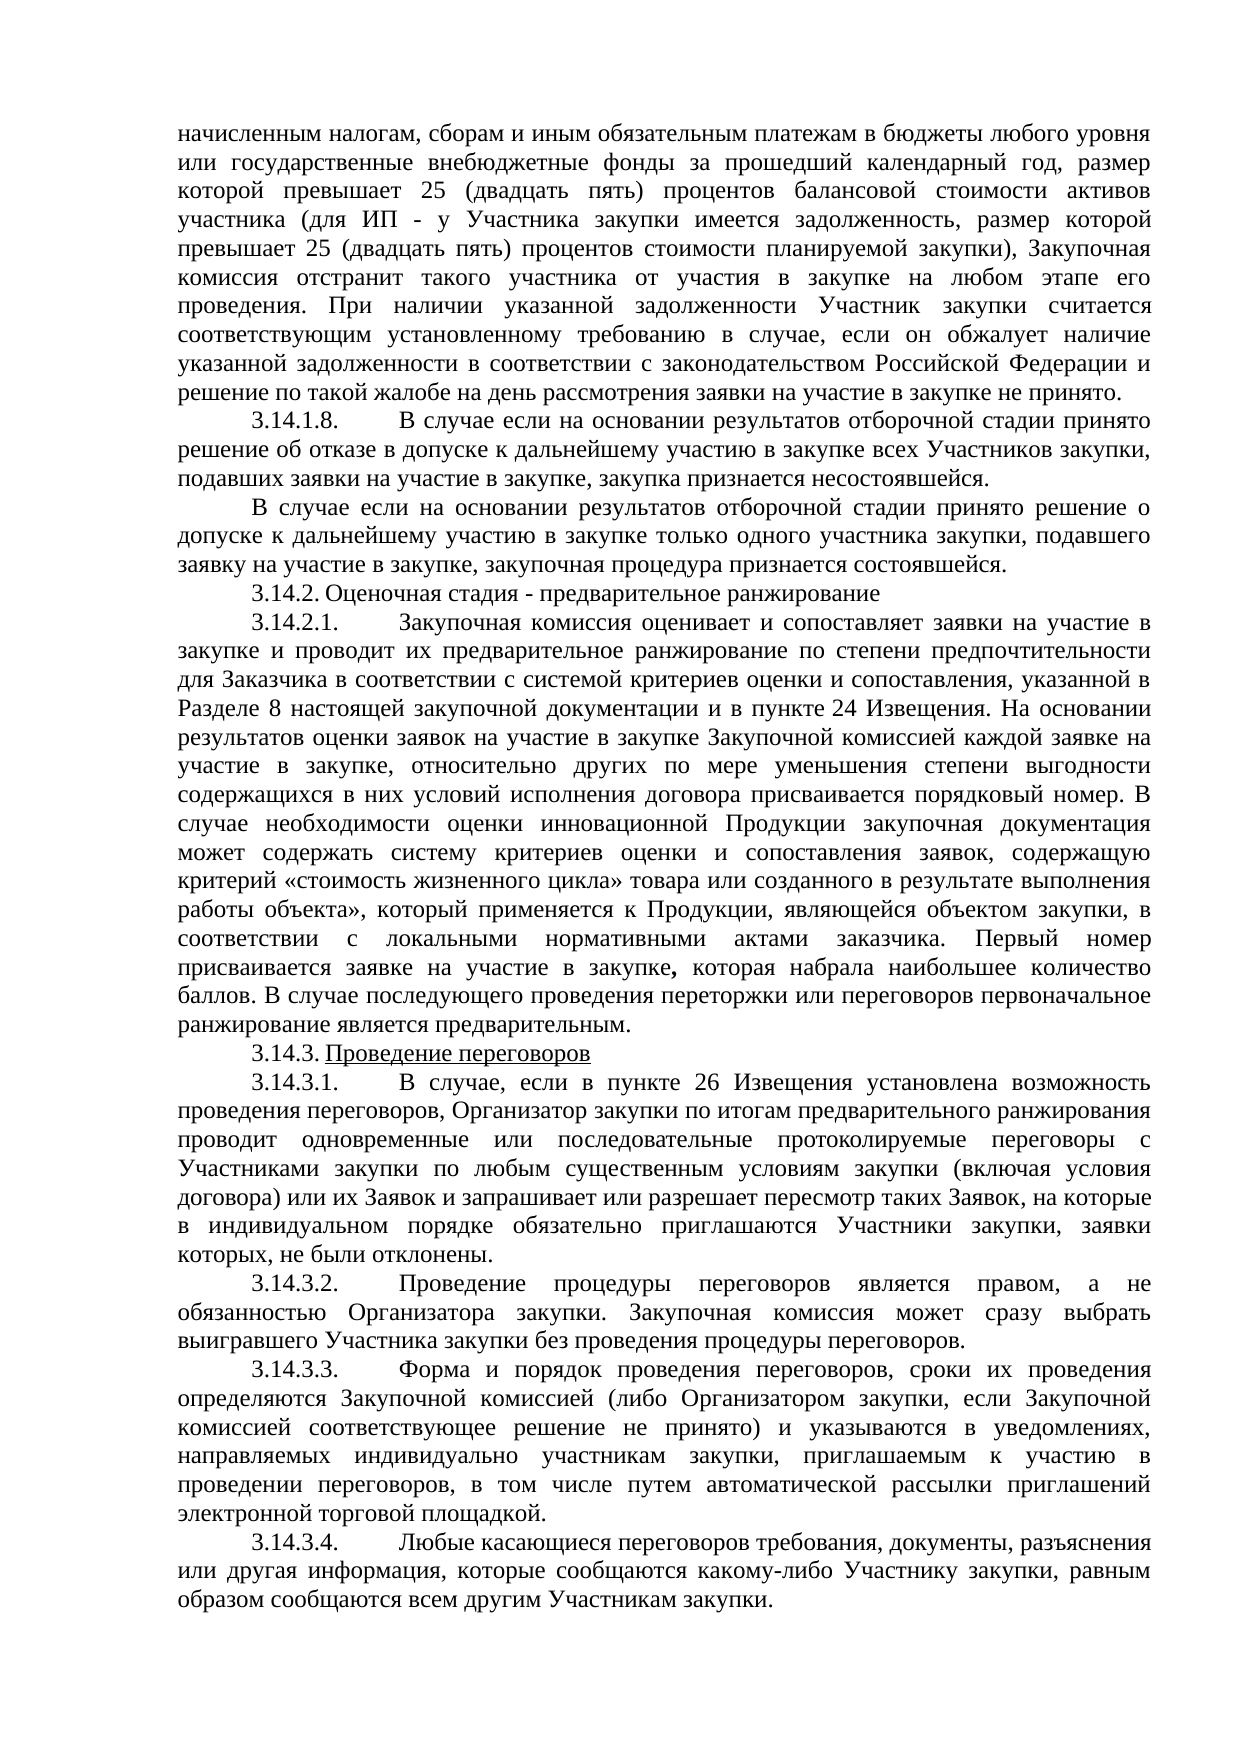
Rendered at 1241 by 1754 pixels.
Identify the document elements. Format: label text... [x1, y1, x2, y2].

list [177, 118, 1152, 406]
list Закупочная комиссия оценивает и сопоставляет заявки на участие в закупке и проводит их предварительное ранжирование по степени предпочтительности для Заказчика в соответствии с системой критериев оценки и сопоставления, указанной в Разделе 8 настоящей закупочной документации и в пункте 24 Извещения. На основании результатов оценки заявок на участие в закупке Закупочной комиссией каждой заявке на участие в закупке, относительно других по мере уменьшения степени выгодности содержащихся в них условий исполнения договора присваивается порядковый номер. В случае необходимости оценки инновационной Продукции закупочная документация может содержать систему критериев оценки и сопоставления заявок, содержащую критерий «стоимость жизненного цикла» товара или созданного в результате выполнения работы объекта», который применяется к Продукции, являющейся объектом закупки, в соответствии с локальными нормативными актами заказчика. Первый номер присваивается заявке на участие в закупке, которая набрала наибольшее количество баллов. В случае последующего проведения переторжки или переговоров первоначальное ранжирование является предварительным. [177, 607, 1152, 1038]
list Оценочная стадия - предварительное ранжирование [177, 578, 1152, 607]
list В случае если на основании результатов отборочной стадии принято решение о допуске к дальнейшему участию в закупке только одного участника закупки, подавшего заявку на участие в закупке, закупочная процедура признается состоявшейся. [177, 492, 1152, 578]
list В случае, если в пункте 26 Извещения установлена возможность проведения переговоров, Организатор закупки по итогам предварительного ранжирования проводит одновременные или последовательные протоколируемые переговоры с Участниками закупки по любым существенным условиям закупки (включая условия договора) или их Заявок и запрашивает или разрешает пересмотр таких Заявок, на которые в индивидуальном порядке обязательно приглашаются Участники закупки, заявки которых, не были отклонены. [177, 1067, 1152, 1268]
list Форма и порядок проведения переговоров, сроки их проведения определяются Закупочной комиссией (либо Организатором закупки, если Закупочной комиссией соответствующее решение не принято) и указываются в уведомлениях, направляемых индивидуально участникам закупки, приглашаемым к участию в проведении переговоров, в том числе путем автоматической рассылки приглашений электронной торговой площадкой. [177, 1354, 1152, 1527]
list Проведение процедуры переговоров является правом, а не обязанностью Организатора закупки. Закупочная комиссия может сразу выбрать выигравшего Участника закупки без проведения процедуры переговоров. [177, 1268, 1152, 1354]
list Проведение переговоров [177, 1038, 1152, 1067]
list Любые касающиеся переговоров требования, документы, разъяснения или другая информация, которые сообщаются какому-либо Участнику закупки, равным образом сообщаются всем другим Участникам закупки. [177, 1527, 1152, 1613]
list В случае если на основании результатов отборочной стадии принято решение об отказе в допуске к дальнейшему участию в закупке всех Участников закупки, подавших заявки на участие в закупке, закупка признается несостоявшейся. [177, 406, 1152, 492]
